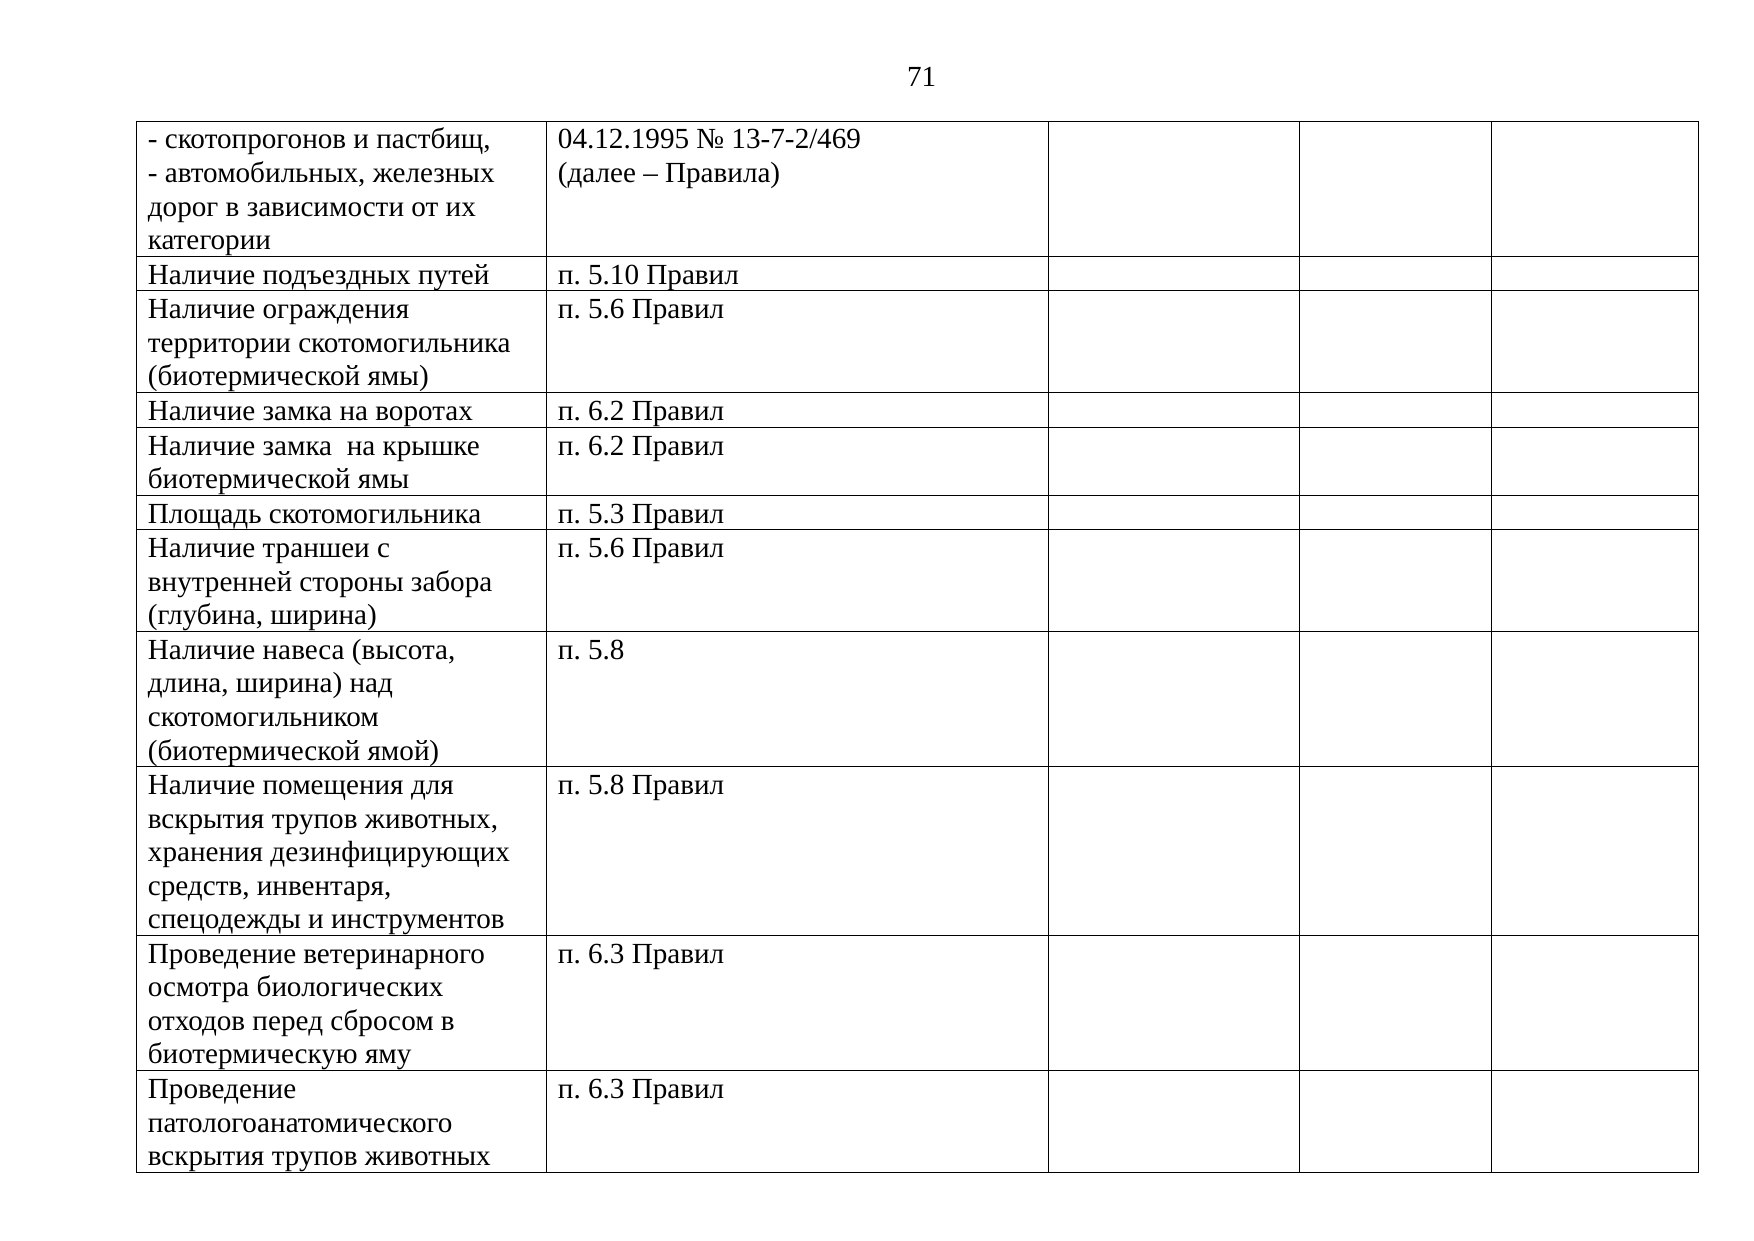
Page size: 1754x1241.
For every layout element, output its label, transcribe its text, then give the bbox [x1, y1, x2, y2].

table_cell п. 5.10 Правил [547, 257, 1048, 290]
table_cell п. 5.6 Правил [547, 530, 1048, 631]
table_cell п. 5.8 Правил [547, 767, 1048, 935]
table_cell [1300, 393, 1491, 427]
table_cell [1049, 291, 1299, 392]
table_cell [1492, 428, 1698, 495]
table_cell [1049, 1071, 1299, 1172]
table_cell Наличие траншеи с внутренней стороны забора (глубина, ширина) [137, 530, 546, 631]
table_cell п. 6.3 Правил [547, 936, 1048, 1070]
table_cell п. 5.8 [547, 632, 1048, 766]
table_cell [137, 1071, 546, 1172]
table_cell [547, 122, 1048, 256]
table_cell Площадь скотомогильника [137, 496, 546, 529]
table_cell [1049, 632, 1299, 766]
table_cell [1492, 632, 1698, 766]
table_cell [1492, 257, 1698, 290]
table_cell [1049, 122, 1299, 256]
table_cell [1492, 291, 1698, 392]
table_cell [1300, 428, 1491, 495]
table_cell [1300, 257, 1491, 290]
table_cell [1049, 530, 1299, 631]
table_cell [1300, 632, 1491, 766]
table_cell [1300, 530, 1491, 631]
table_cell Проведение ветеринарного осмотра биологических отходов перед сбросом в биотермическую яму [137, 936, 546, 1070]
table_cell п. 5.6 Правил [547, 291, 1048, 392]
table_cell Наличие навеса (высота, длина, ширина) над скотомогильником (биотермической ямой) [137, 632, 546, 766]
table_cell [1049, 428, 1299, 495]
table_cell [1300, 936, 1491, 1070]
table_cell [1049, 496, 1299, 529]
table_cell Наличие помещения для вскрытия трупов животных, хранения дезинфицирующих средств, инвентаря, спецодежды и инструментов [137, 767, 546, 935]
table_cell п. 6.3 Правил [547, 1071, 1048, 1172]
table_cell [137, 122, 546, 256]
table_cell [1492, 936, 1698, 1070]
table_cell Наличие замка на воротах [137, 393, 546, 427]
table_cell [1492, 530, 1698, 631]
table_cell [1492, 1071, 1698, 1172]
table_cell [1049, 767, 1299, 935]
table_cell [1492, 496, 1698, 529]
table_cell [1049, 257, 1299, 290]
table_cell Наличие замка на крышке биотермической ямы [137, 428, 546, 495]
table_cell [1300, 122, 1491, 256]
table_cell [1492, 393, 1698, 427]
table_cell п. 5.3 Правил [547, 496, 1048, 529]
table_cell [1049, 936, 1299, 1070]
table_cell [1300, 291, 1491, 392]
table_cell [1300, 767, 1491, 935]
table_cell п. 6.2 Правил [547, 393, 1048, 427]
table_cell Наличие подъездных путей [137, 257, 546, 290]
table_cell [1300, 496, 1491, 529]
table_cell [1492, 767, 1698, 935]
table_cell [1492, 122, 1698, 256]
table_cell [1300, 1071, 1491, 1172]
table_cell [1049, 393, 1299, 427]
table_cell п. 6.2 Правил [547, 428, 1048, 495]
table_cell Наличие ограждения территории скотомогильника (биотермической ямы) [137, 291, 546, 392]
